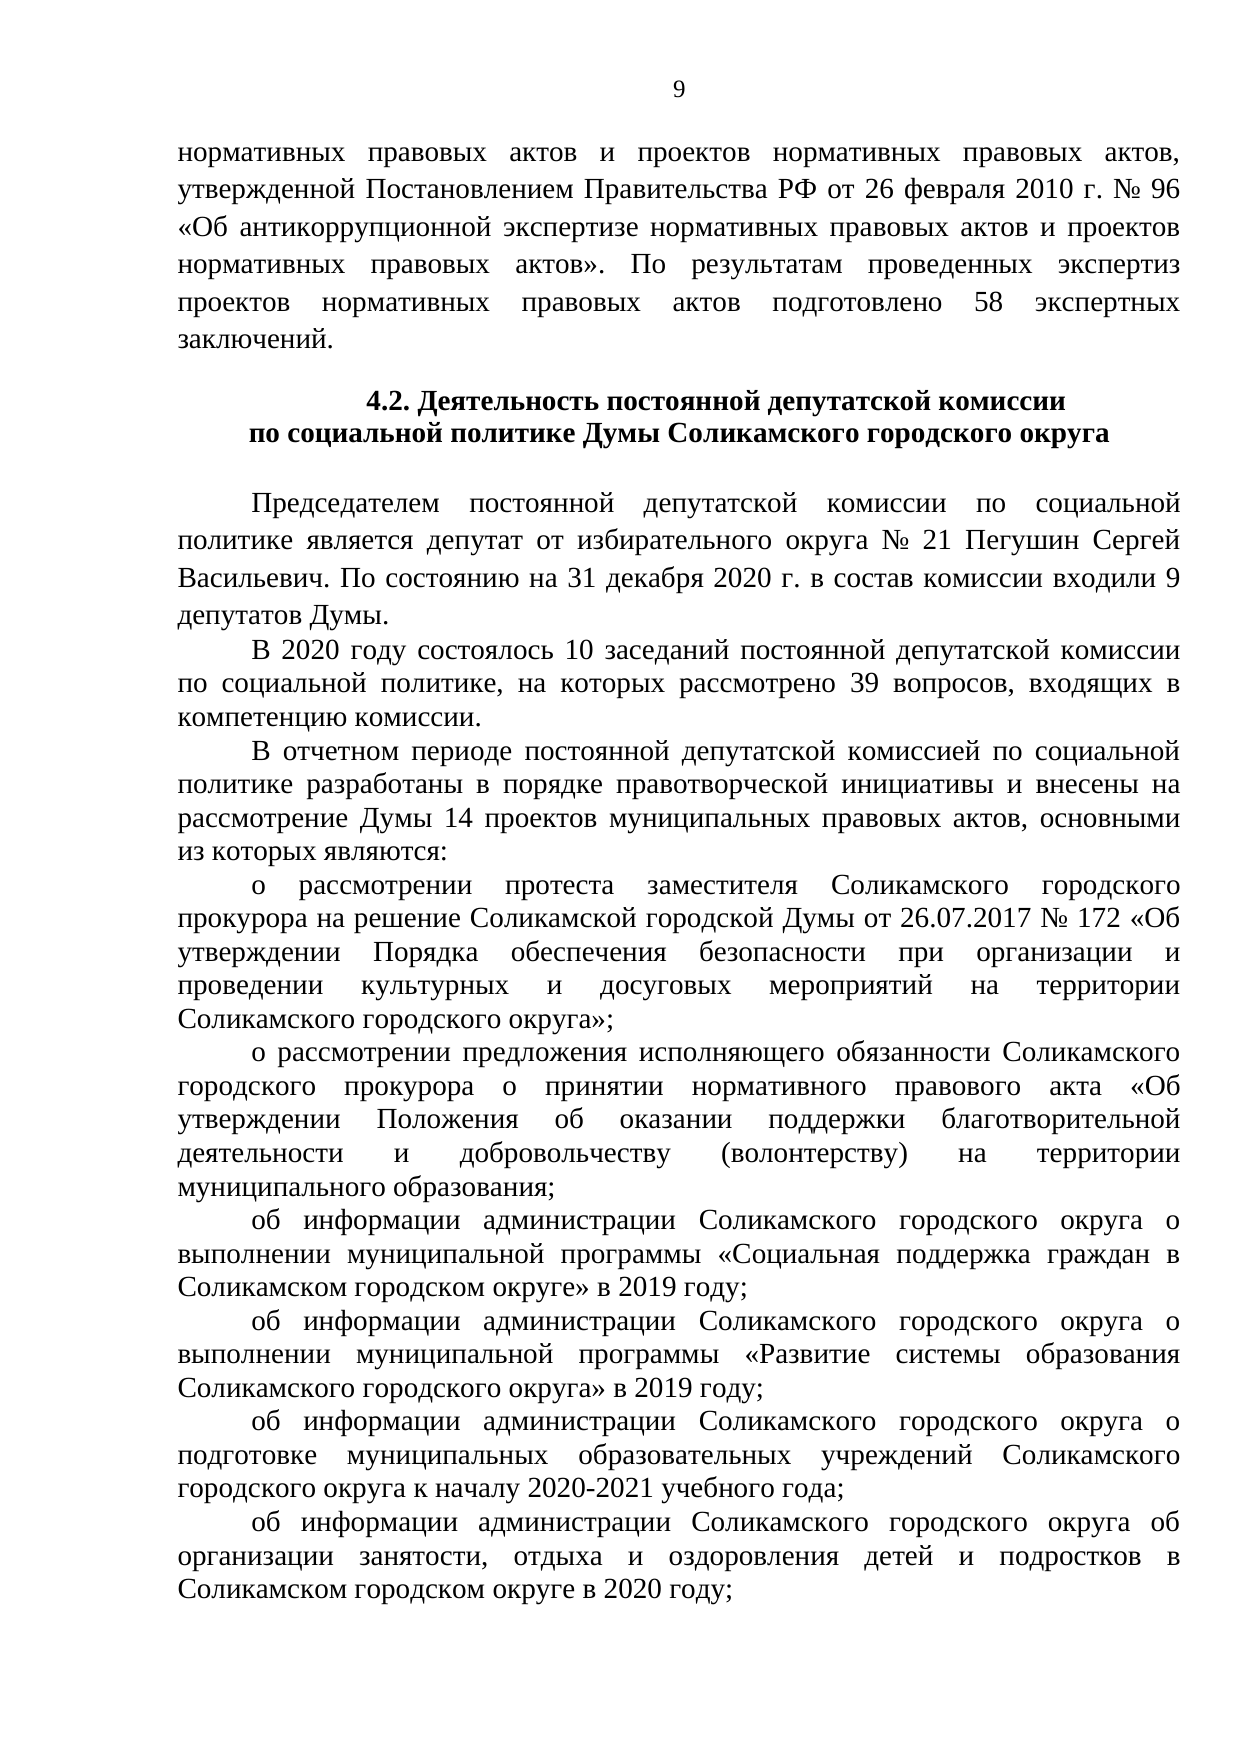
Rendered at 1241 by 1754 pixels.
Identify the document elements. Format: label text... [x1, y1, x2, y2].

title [177, 131, 1181, 356]
text об информации администрации Соликамского городского округа о выполнении муниципальной программы «Социальная поддержка граждан в Соликамском городском округе» в 2019 году; [177, 1202, 1181, 1303]
text о рассмотрении протеста заместителя Соликамского городского прокурора на решение Соликамской городской Думы от 26.07.2017 № 172 «Об утверждении Порядка обеспечения безопасности при организации и проведении культурных и досуговых мероприятий на территории Соликамского городского округа»; [177, 867, 1181, 1034]
text о рассмотрении предложения исполняющего обязанности Соликамского городского прокурора о принятии нормативного правового акта «Об утверждении Положения об оказании поддержки благотворительной деятельности и добровольчеству (волонтерству) на территории муниципального образования; [177, 1034, 1181, 1202]
text В отчетном периоде постоянной депутатской комиссией по социальной политике разработаны в порядке правотворческой инициативы и внесены на рассмотрение Думы 14 проектов муниципальных правовых актов, основными из которых являются: [177, 733, 1181, 867]
text В 2020 году состоялось 10 заседаний постоянной депутатской комиссии по социальной политике, на которых рассмотрено 39 вопросов, входящих в компетенцию комиссии. [177, 632, 1181, 733]
text об информации администрации Соликамского городского округа о подготовке муниципальных образовательных учреждений Соликамского городского округа к началу 2020-2021 учебного года; [177, 1403, 1181, 1504]
text об информации администрации Соликамского городского округа о выполнении муниципальной программы «Развитие системы образования Соликамского городского округа» в 2019 году; [177, 1303, 1181, 1403]
text об информации администрации Соликамского городского округа об организации занятости, отдыха и оздоровления детей и подростков в Соликамском городском округе в 2020 году; [177, 1504, 1181, 1605]
text по социальной политике Думы Соликамского городского округа [177, 415, 1181, 448]
text 4.2. Деятельность постоянной депутатской комиссии [177, 390, 1181, 415]
text Председателем постоянной депутатской комиссии по социальной политике является депутат от избирательного округа № 21 Пегушин Сергей Васильевич. По состоянию на 31 декабря 2020 г. в состав комиссии входили 9 депутатов Думы. [177, 482, 1181, 632]
